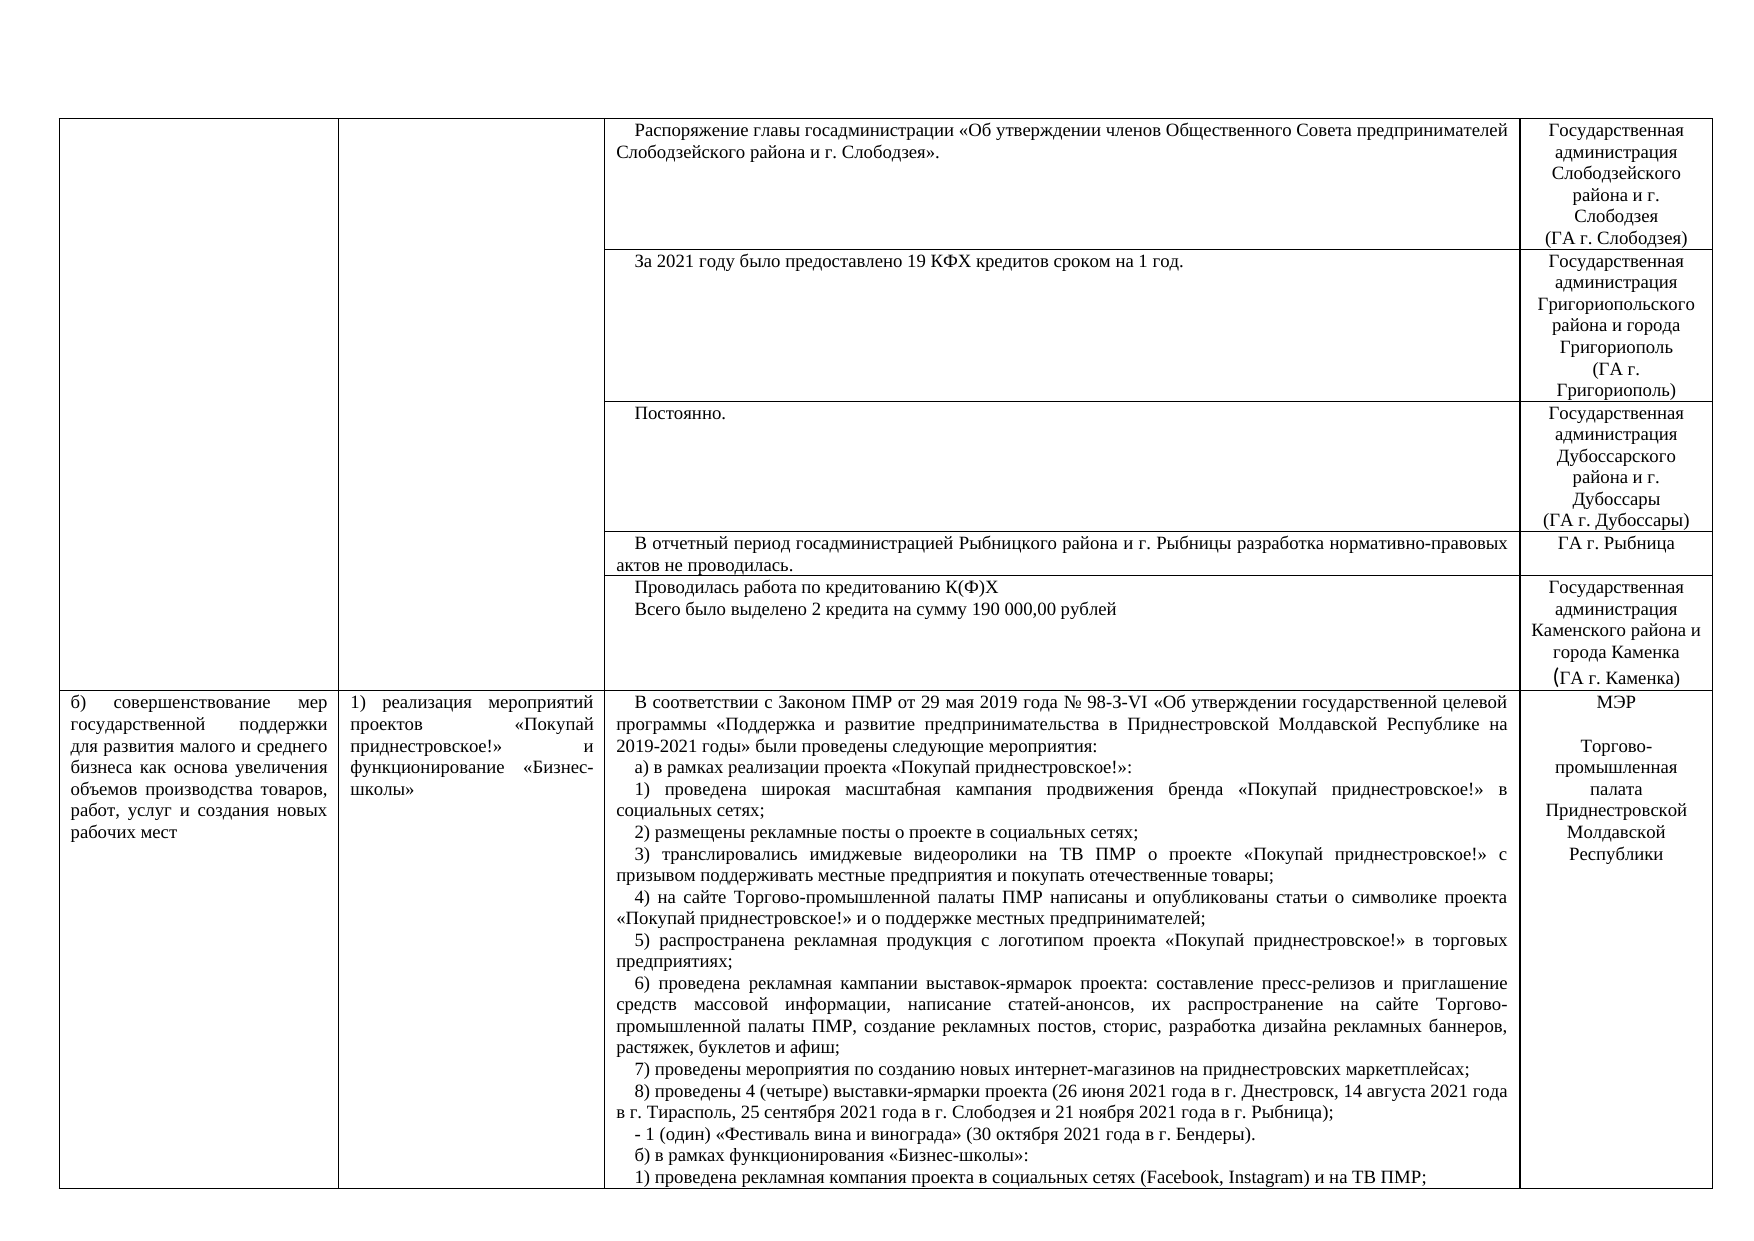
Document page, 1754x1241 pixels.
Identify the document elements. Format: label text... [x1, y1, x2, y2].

table_cell Постоянно. [605, 402, 1519, 531]
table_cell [605, 691, 1519, 1187]
table_cell Проводилась работа по кредитованию К(Ф)Х Всего было выделено 2 кредита на сумму 190 000,00 рублей [605, 576, 1519, 690]
table_cell Государственная администрация Слободзейского района и г. Слободзея (ГА г. Слободзея) [1521, 119, 1712, 248]
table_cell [339, 119, 604, 690]
table_cell Государственная администрация Григориопольского района и города Григориополь (ГА г. Григориополь) [1521, 250, 1712, 401]
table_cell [1521, 691, 1712, 1187]
table_cell ГА г. Рыбница [1521, 532, 1712, 575]
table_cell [60, 691, 338, 1187]
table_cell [339, 691, 604, 1187]
table_cell Государственная администрация Дубоссарского района и г. Дубоссары (ГА г. Дубоссары) [1521, 402, 1712, 531]
table_cell Распоряжение главы госадминистрации «Об утверждении членов Общественного Совета предпринимателей Слободзейского района и г. Слободзея». [605, 119, 1519, 248]
table_cell За 2021 году было предоставлено 19 КФХ кредитов сроком на 1 год. [605, 250, 1519, 401]
table_cell Государственная администрация Каменского района и города Каменка (ГА г. Каменка) [1521, 576, 1712, 690]
table_cell В отчетный период госадминистрацией Рыбницкого района и г. Рыбницы разработка нормативно-правовых актов не проводилась. [605, 532, 1519, 575]
